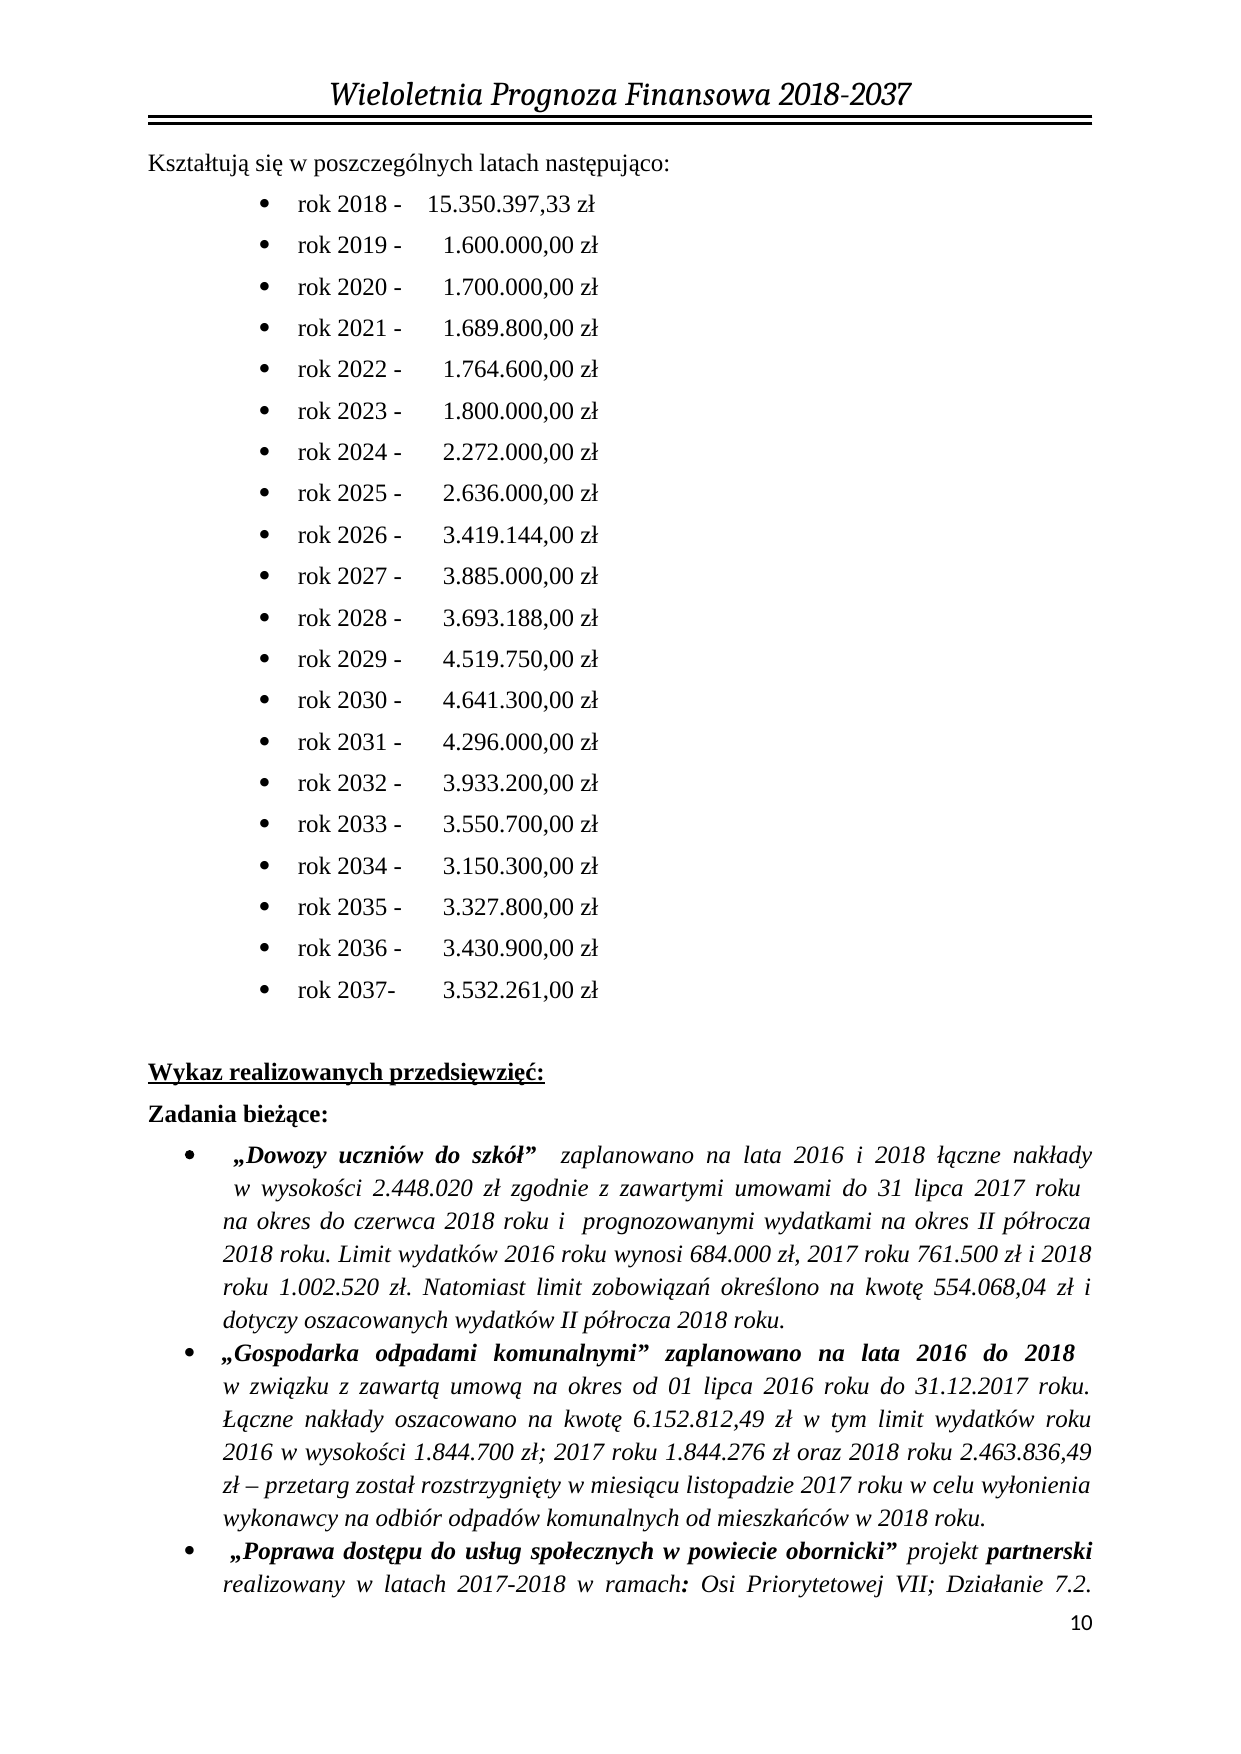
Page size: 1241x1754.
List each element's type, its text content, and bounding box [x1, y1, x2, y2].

text Wykaz realizowanych przedsięwzięć: [148, 1057, 1092, 1086]
list rok 2037- 3.532.261,00 zł [260, 975, 1092, 1003]
list rok 2019 - 1.600.000,00 zł [260, 230, 1092, 259]
text Zadania bieżące: [148, 1099, 1092, 1128]
list „Dowozy uczniów do szkół” zaplanowano na lata 2016 i 2018 łączne nakłady w wysokości 2.448.020 zł zgodnie z zawartymi umowami do 31 lipca 2017 roku na okres do czerwca 2018 roku i prognozowanymi wydatkami na okres II półrocza 2018 roku. Limit wydatków 2016 roku wynosi 684.000 zł, 2017 roku 761.500 zł i 2018 roku 1.002.520 zł. Natomiast limit zobowiązań określono na kwotę 554.068,04 zł i dotyczy oszacowanych wydatków II półrocza 2018 roku. [185, 1140, 1092, 1334]
list rok 2020 - 1.700.000,00 zł [260, 272, 1092, 301]
list rok 2029 - 4.519.750,00 zł [260, 644, 1092, 673]
list rok 2022 - 1.764.600,00 zł [260, 354, 1092, 383]
list rok 2027 - 3.885.000,00 zł [260, 561, 1092, 590]
list rok 2033 - 3.550.700,00 zł [260, 809, 1092, 838]
list rok 2025 - 2.636.000,00 zł [260, 478, 1092, 507]
list rok 2031 - 4.296.000,00 zł [260, 727, 1092, 755]
list rok 2030 - 4.641.300,00 zł [260, 685, 1092, 714]
list rok 2032 - 3.933.200,00 zł [260, 768, 1092, 797]
list „Gospodarka odpadami komunalnymi” zaplanowano na lata 2016 do 2018 w związku z zawartą umową na okres od 01 lipca 2016 roku do 31.12.2017 roku. Łączne nakłady oszacowano na kwotę 6.152.812,49 zł w tym limit wydatków roku 2016 w wysokości 1.844.700 zł; 2017 roku 1.844.276 zł oraz 2018 roku 2.463.836,49 zł – przetarg został rozstrzygnięty w miesiącu listopadzie 2017 roku w celu wyłonienia wykonawcy na odbiór odpadów komunalnych od mieszkańców w 2018 roku. [185, 1338, 1092, 1532]
text Kształtują się w poszczególnych latach następująco: [148, 148, 1092, 176]
list rok 2024 - 2.272.000,00 zł [260, 437, 1092, 466]
list rok 2026 - 3.419.144,00 zł [260, 520, 1092, 549]
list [185, 1536, 1092, 1598]
list rok 2023 - 1.800.000,00 zł [260, 396, 1092, 424]
list rok 2034 - 3.150.300,00 zł [260, 851, 1092, 879]
list rok 2035 - 3.327.800,00 zł [260, 892, 1092, 921]
list rok 2021 - 1.689.800,00 zł [260, 313, 1092, 342]
list rok 2028 - 3.693.188,00 zł [260, 603, 1092, 631]
list rok 2036 - 3.430.900,00 zł [260, 933, 1092, 962]
list rok 2018 - 15.350.397,33 zł [260, 189, 1092, 218]
